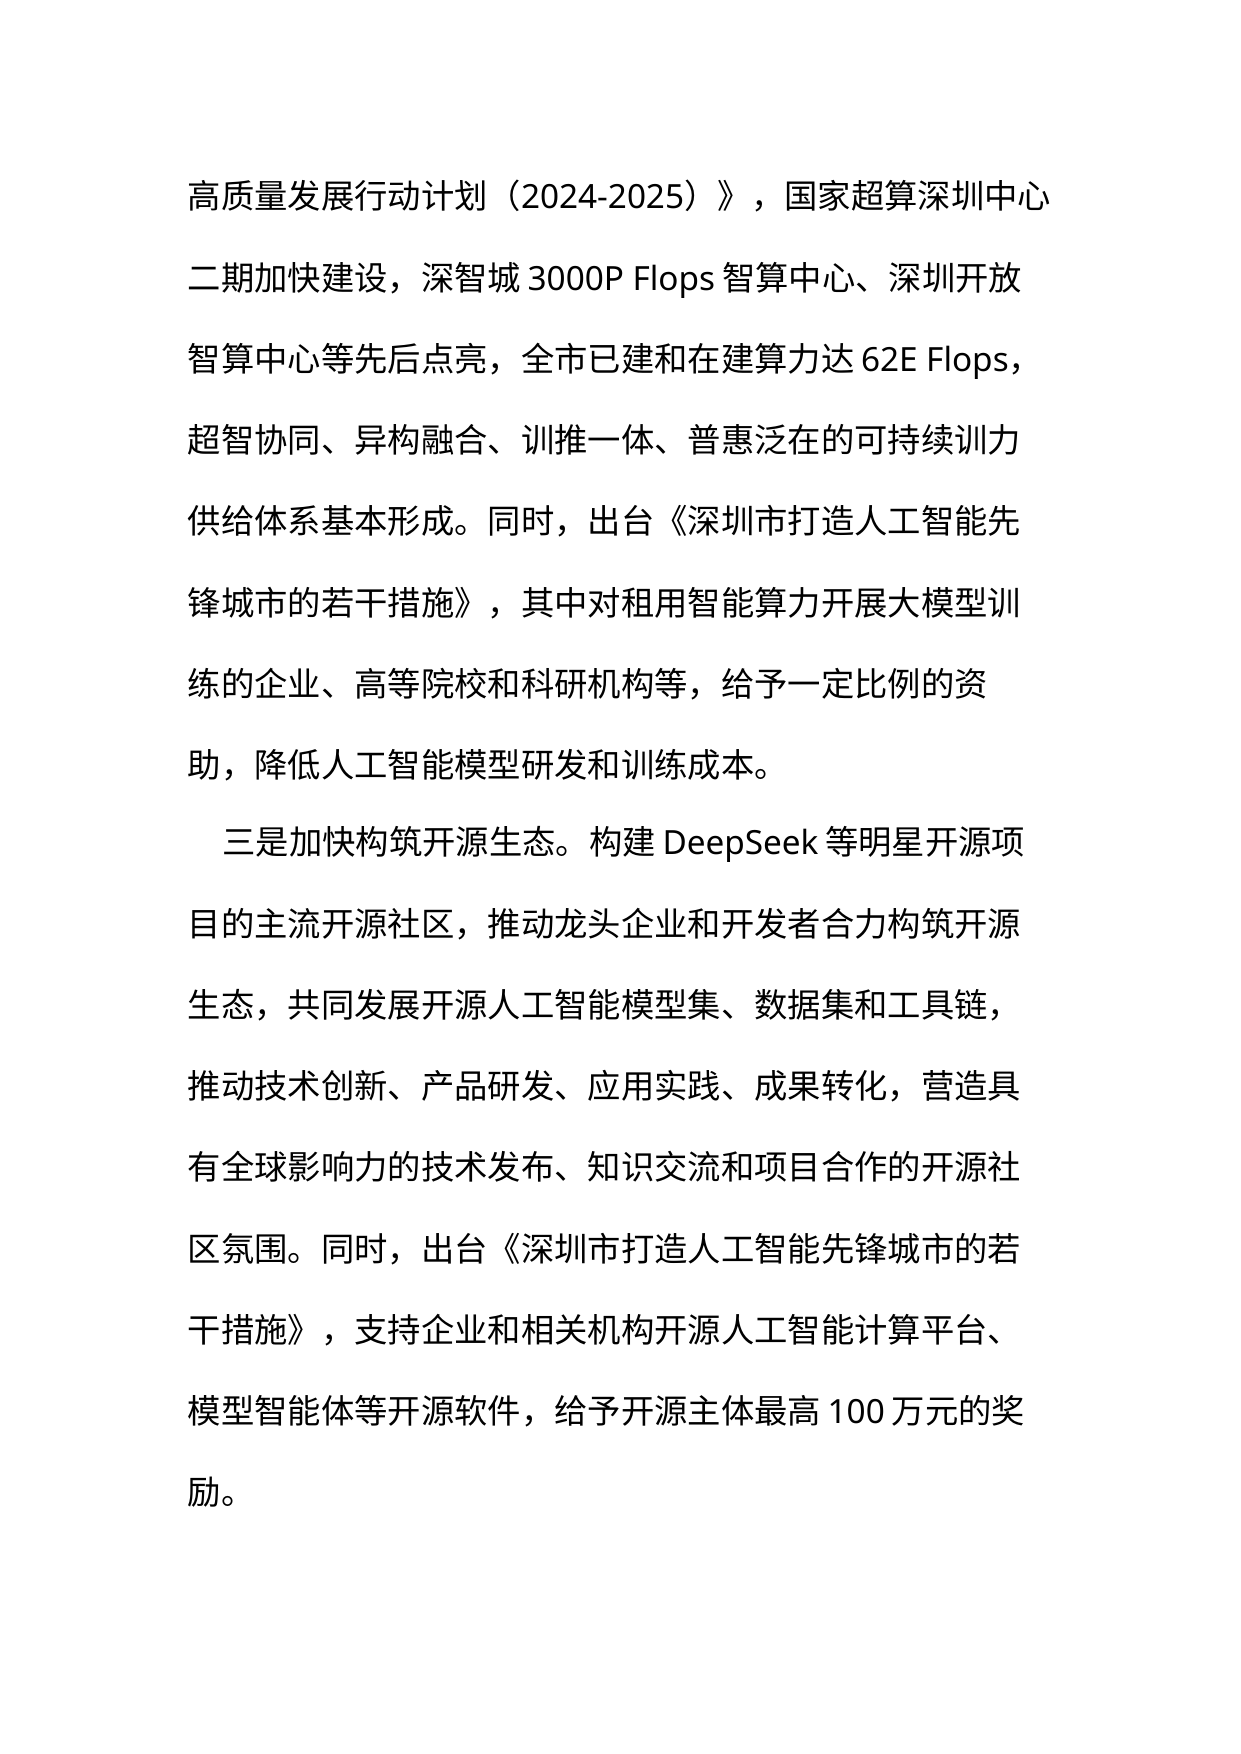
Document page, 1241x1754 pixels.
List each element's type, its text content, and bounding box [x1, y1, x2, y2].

text 三是加快构筑开源生态。构建DeepSeek等明星开源项目的主流开源社区，推动龙头企业和开发者合力构筑开源生态，共同发展开源人工智能模型集、数据集和工具链，推动技术创新、产品研发、应用实践、成果转化，营造具有全球影响力的技术发布、知识交流和项目合作的开源社区氛围。同时，出台《深圳市打造人工智能先锋城市的若干措施》，支持企业和相关机构开源人工智能计算平台、模型智能体等开源软件，给予开源主体最高100万元的奖励。 [187, 808, 1053, 1523]
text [187, 162, 1053, 796]
